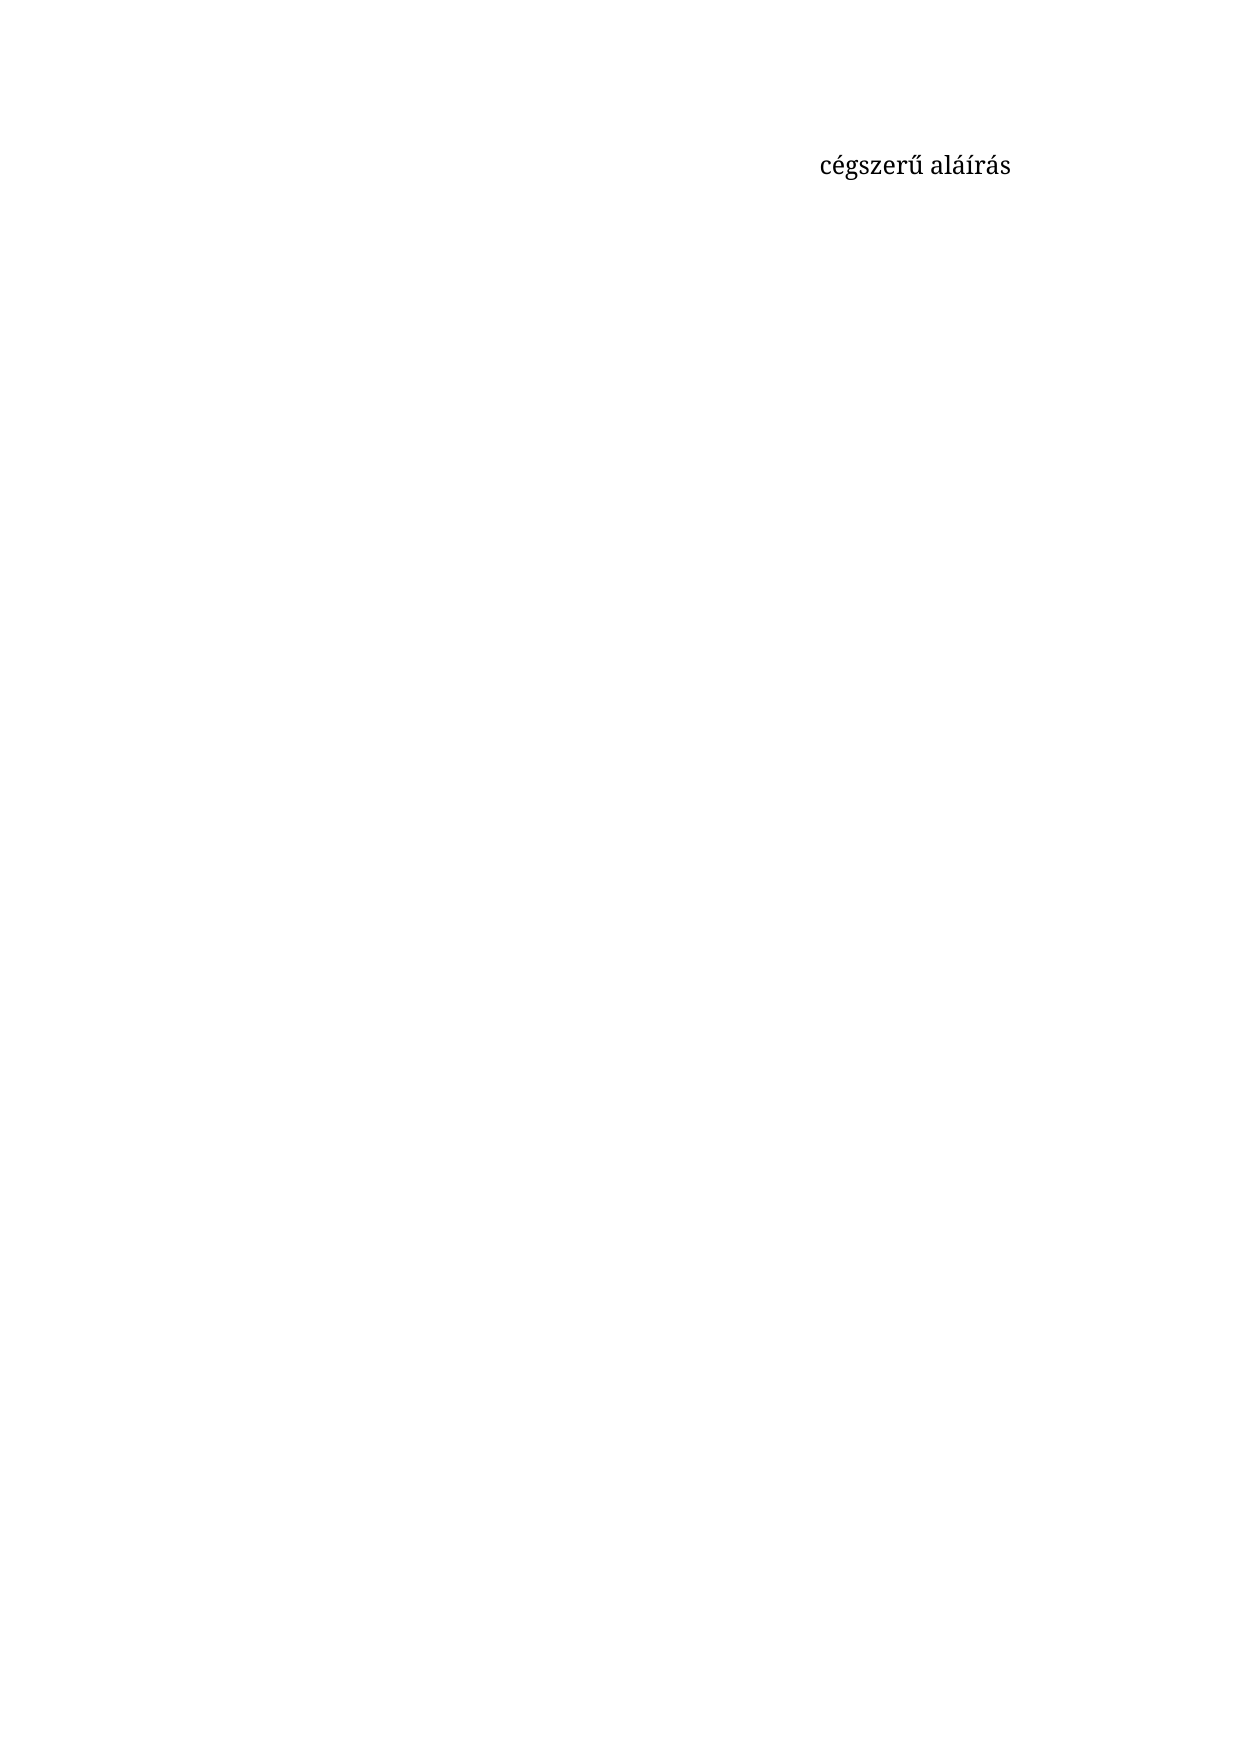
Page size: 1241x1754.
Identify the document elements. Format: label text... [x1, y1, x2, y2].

text cégszerű aláírás [738, 148, 1093, 182]
